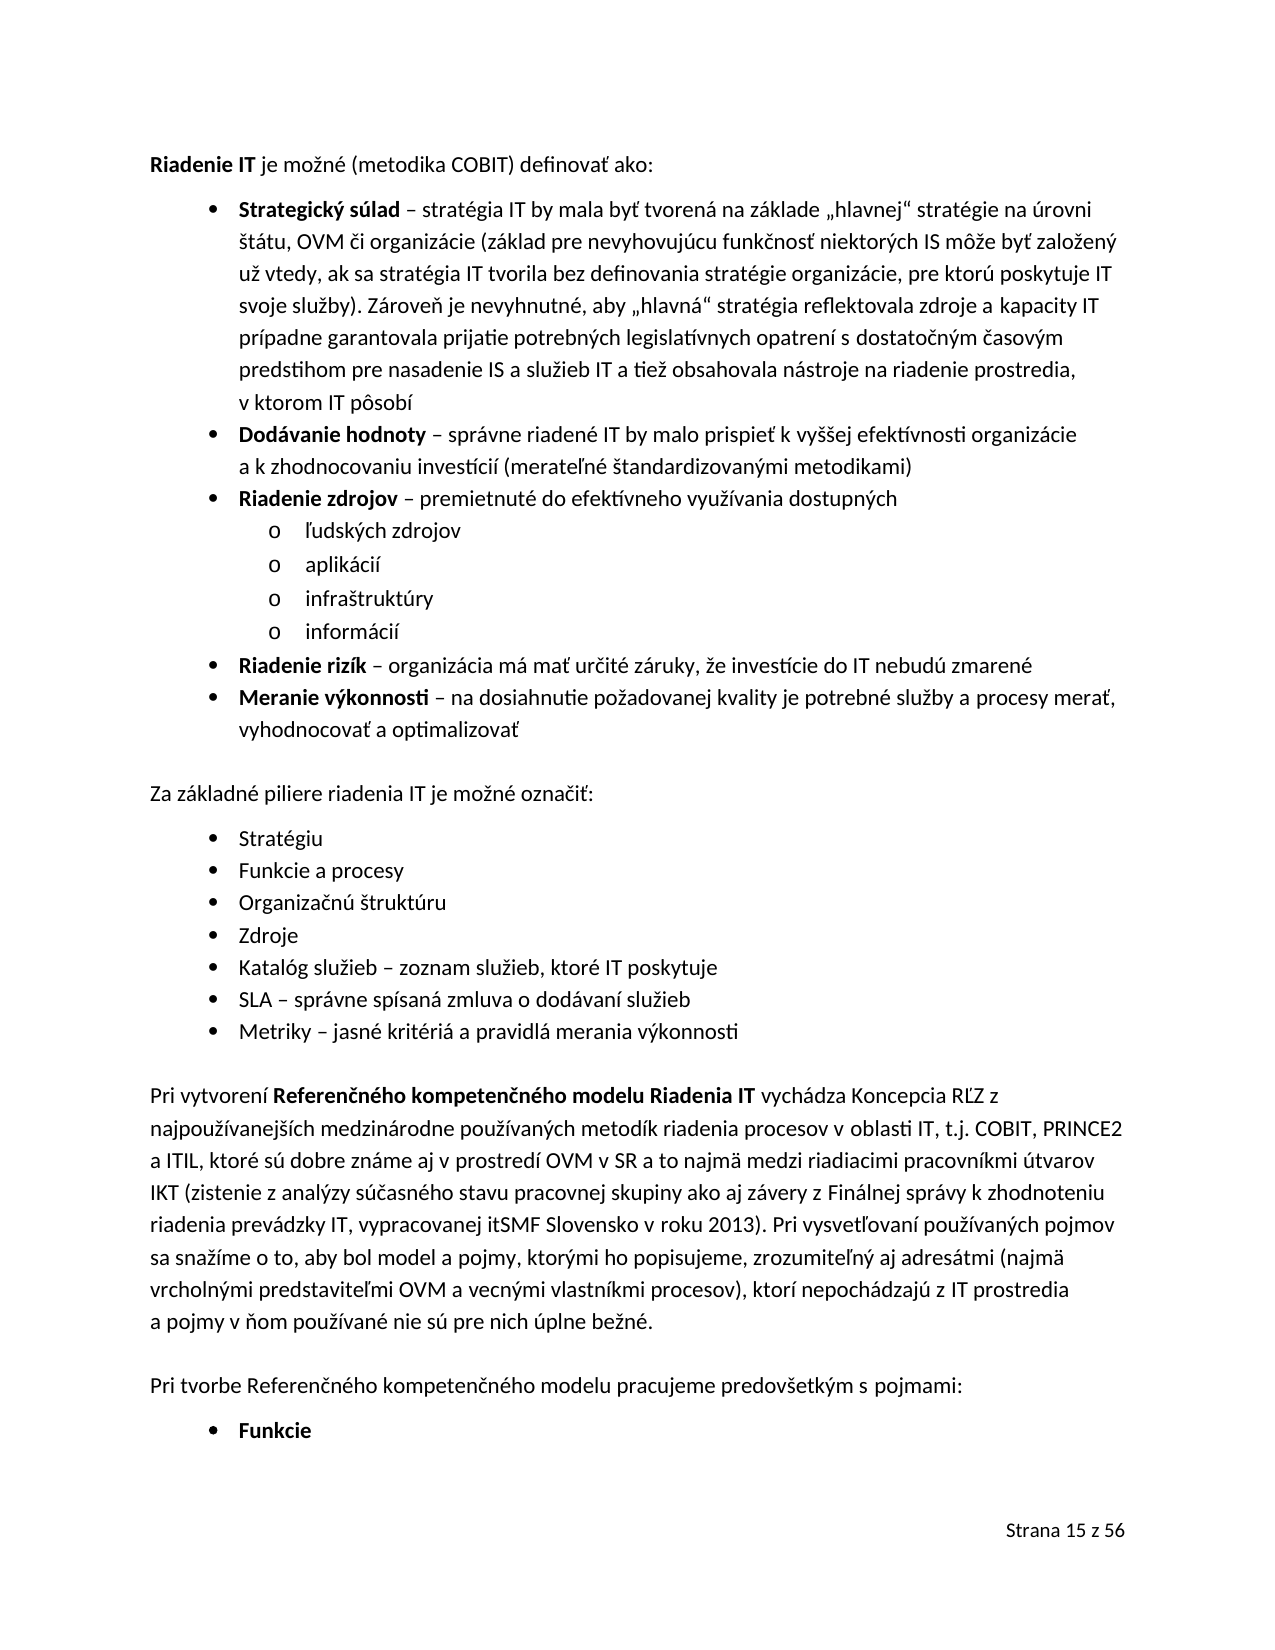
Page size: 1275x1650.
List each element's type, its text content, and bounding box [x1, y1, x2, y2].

list ľudských zdrojov [268, 517, 1125, 546]
list Riadenie rizík – organizácia má mať určité záruky, že investície do IT nebudú zmarené [209, 651, 1125, 679]
list Meranie výkonnosti – na dosiahnutie požadovanej kvality je potrebné služby a procesy merať, vyhodnocovať a optimalizovať [209, 683, 1125, 743]
list aplikácií [268, 550, 1125, 579]
text Riadenie IT je možné (metodika COBIT) definovať ako: [150, 150, 1125, 178]
list Katalóg služieb – zoznam služieb, ktoré IT poskytuje [209, 953, 1125, 981]
list Stratégiu [209, 824, 1125, 852]
text Za základné piliere riadenia IT je možné označiť: [150, 779, 1125, 807]
list Funkcie [209, 1416, 1125, 1444]
list Strategický súlad – stratégia IT by mala byť tvorená na základe „hlavnej“ stratégie na úrovni štátu, OVM či organizácie (základ pre nevyhovujúcu funkčnosť niektorých IS môže byť založený už vtedy, ak sa stratégia IT tvorila bez definovania stratégie organizácie, pre ktorú poskytuje IT svoje služby). Zároveň je nevyhnutné, aby „hlavná“ stratégia reflektovala zdroje a kapacity IT prípadne garantovala prijatie potrebných legislatívnych opatrení s dostatočným časovým predstihom pre nasadenie IS a služieb IT a tiež obsahovala nástroje na riadenie prostredia, v ktorom IT pôsobí [209, 195, 1125, 416]
list SLA – správne spísaná zmluva o dodávaní služieb [209, 985, 1125, 1013]
list Zdroje [209, 921, 1125, 949]
text Pri tvorbe Referenčného kompetenčného modelu pracujeme predovšetkým s pojmami: [150, 1371, 1125, 1399]
list Dodávanie hodnoty – správne riadené IT by malo prispieť k vyššej efektívnosti organizácie a k zhodnocovaniu investícií (merateľné štandardizovanými metodikami) [209, 420, 1125, 480]
list Riadenie zdrojov – premietnuté do efektívneho využívania dostupných [209, 484, 1125, 512]
list Organizačnú štruktúru [209, 888, 1125, 917]
text Pri vytvorení Referenčného kompetenčného modelu Riadenia IT vychádza Koncepcia RĽZ z najpoužívanejších medzinárodne používaných metodík riadenia procesov v oblasti IT, t.j. COBIT, PRINCE2 a ITIL, ktoré sú dobre známe aj v prostredí OVM v SR a to najmä medzi riadiacimi pracovníkmi útvarov IKT (zistenie z analýzy súčasného stavu pracovnej skupiny ako aj závery z Finálnej správy k zhodnoteniu riadenia prevádzky IT, vypracovanej itSMF Slovensko v roku 2013). Pri vysvetľovaní používaných pojmov sa snažíme o to, aby bol model a pojmy, ktorými ho popisujeme, zrozumiteľný aj adresátmi (najmä vrcholnými predstaviteľmi OVM a vecnými vlastníkmi procesov), ktorí nepochádzajú z IT prostredia a pojmy v ňom používané nie sú pre nich úplne bežné. [150, 1082, 1125, 1335]
list informácií [268, 617, 1125, 646]
list infraštruktúry [268, 584, 1125, 613]
list Metriky – jasné kritériá a pravidlá merania výkonnosti [209, 1017, 1125, 1045]
list Funkcie a procesy [209, 856, 1125, 884]
